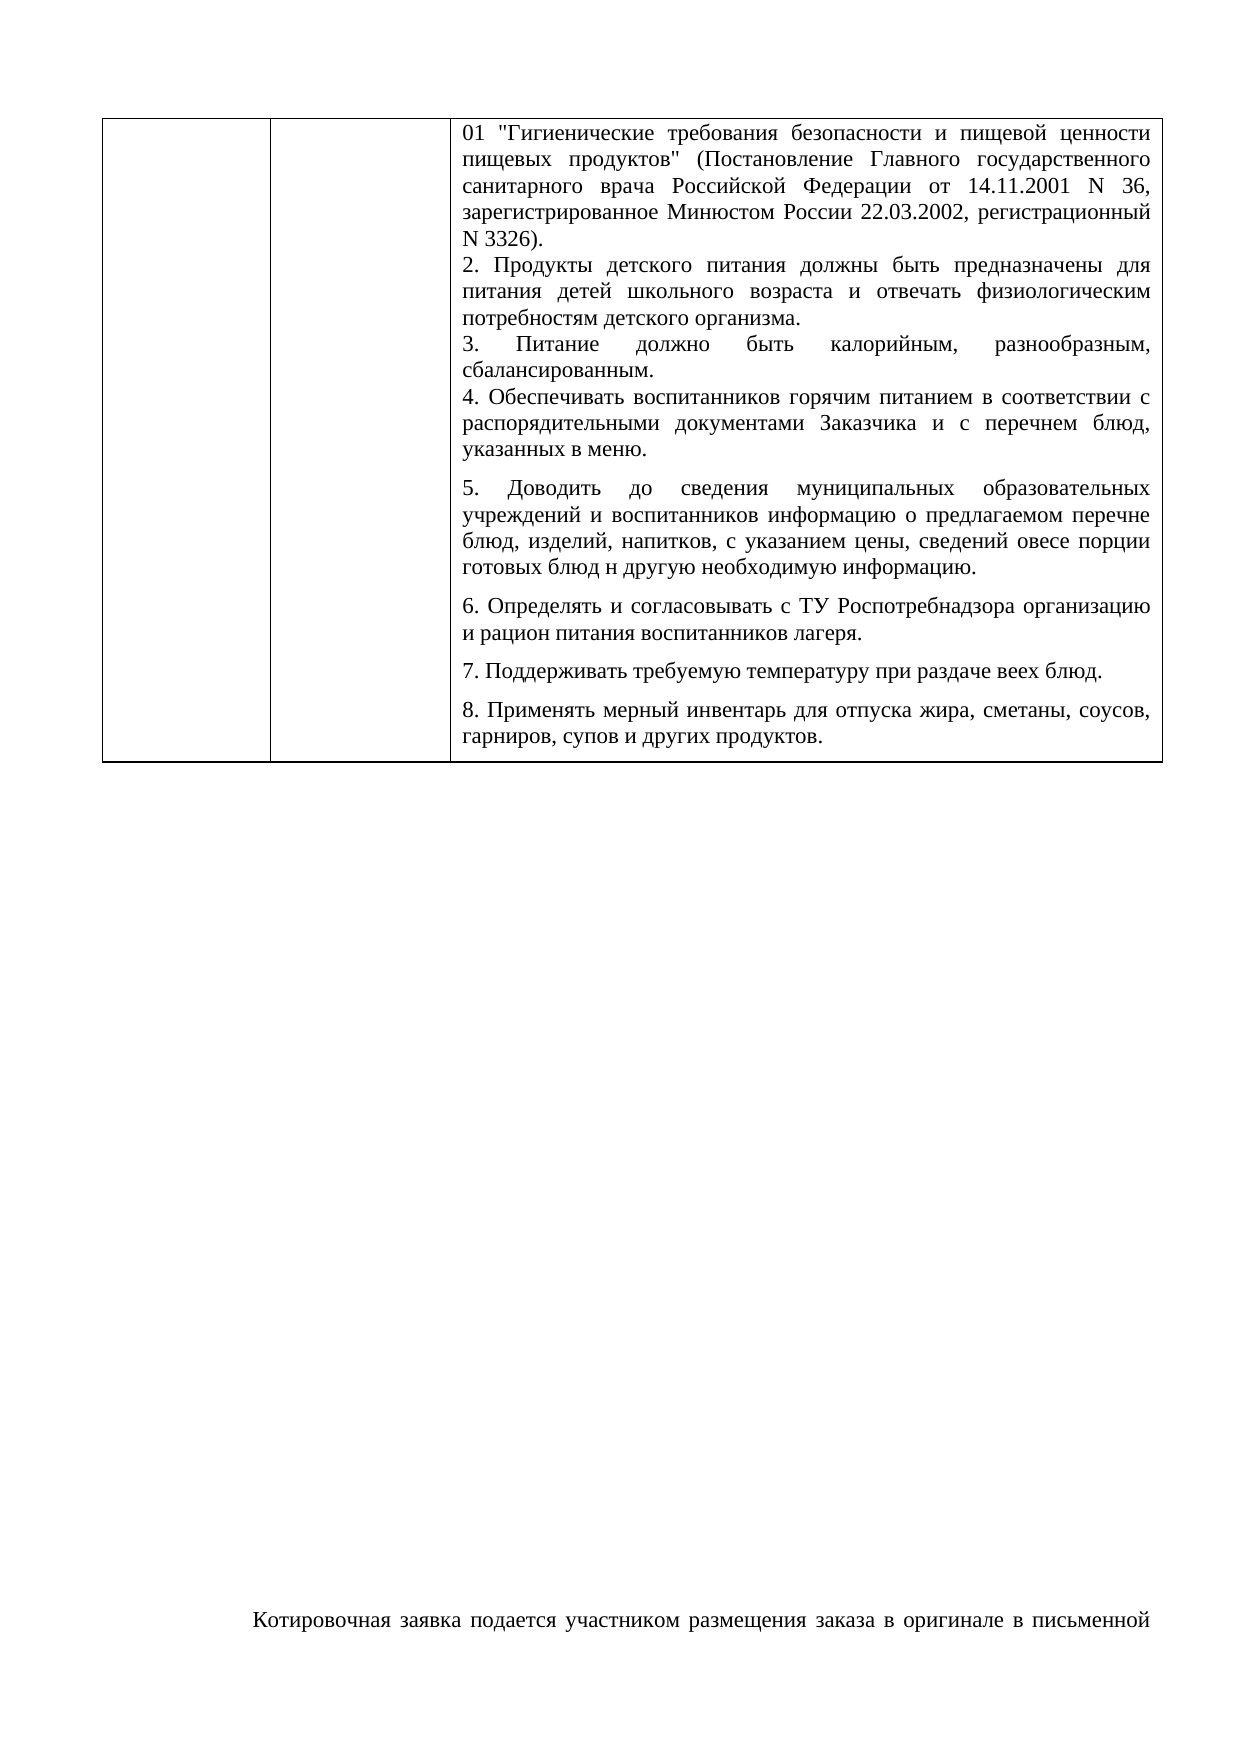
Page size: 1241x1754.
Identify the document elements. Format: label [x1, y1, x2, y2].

text [177, 1606, 1152, 1632]
table_cell [451, 119, 1162, 761]
table_cell [271, 119, 450, 761]
